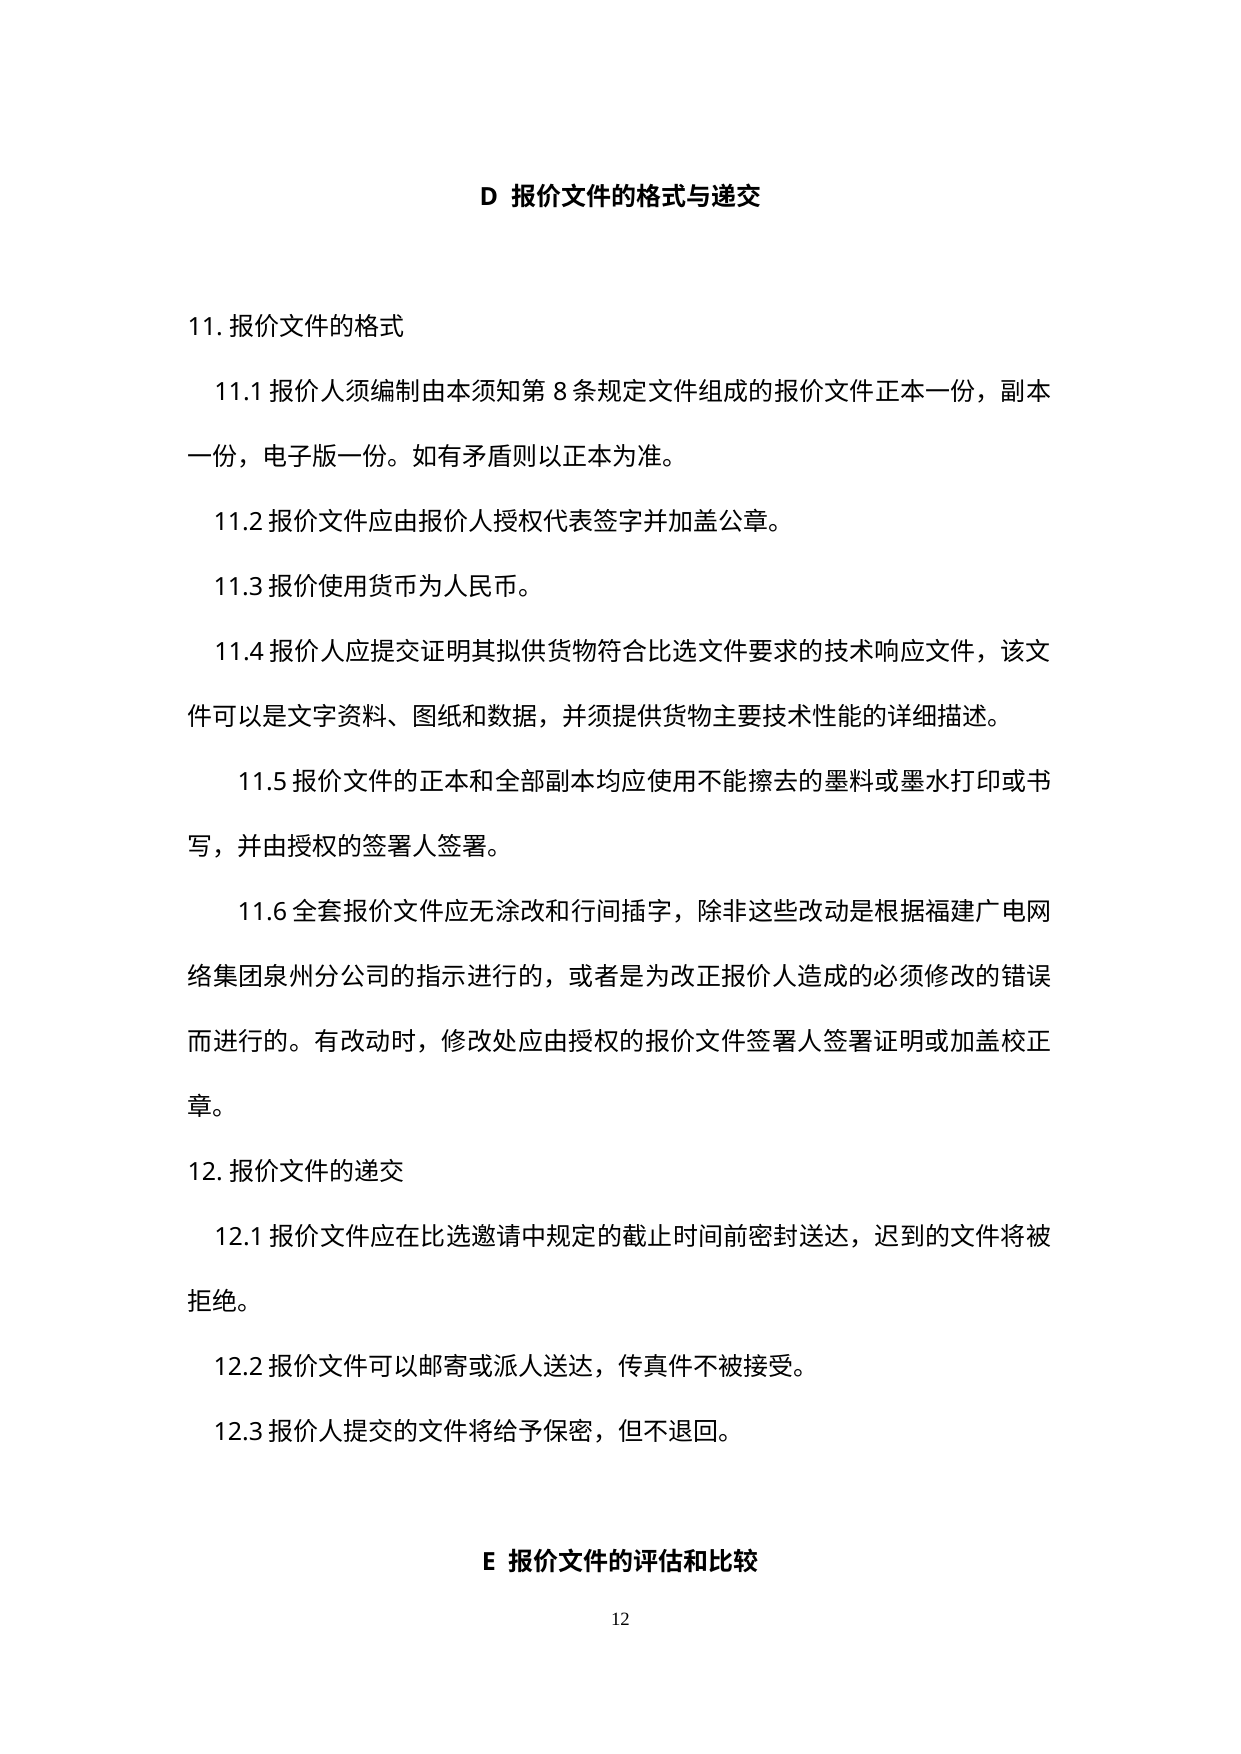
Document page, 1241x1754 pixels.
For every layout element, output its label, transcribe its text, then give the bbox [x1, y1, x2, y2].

text 12.1报价文件应在比选邀请中规定的截止时间前密封送达，迟到的文件将被拒绝。 [187, 1202, 1053, 1332]
text 11.4报价人应提交证明其拟供货物符合比选文件要求的技术响应文件，该文件可以是文字资料、图纸和数据，并须提供货物主要技术性能的详细描述。 [187, 617, 1053, 747]
text D 报价文件的格式与递交 [187, 162, 1053, 227]
text 11. 报价文件的格式 [187, 292, 1053, 357]
text 11.5报价文件的正本和全部副本均应使用不能擦去的墨料或墨水打印或书写，并由授权的签署人签署。 [187, 747, 1053, 877]
text 11.3报价使用货币为人民币。 [187, 552, 1053, 617]
text 12.2报价文件可以邮寄或派人送达，传真件不被接受。 [187, 1332, 1053, 1397]
text 11.1报价人须编制由本须知第8条规定文件组成的报价文件正本一份，副本一份，电子版一份。如有矛盾则以正本为准。 [187, 357, 1053, 487]
text 12. 报价文件的递交 [187, 1137, 1053, 1202]
text 11.6全套报价文件应无涂改和行间插字，除非这些改动是根据福建广电网络集团泉州分公司的指示进行的，或者是为改正报价人造成的必须修改的错误而进行的。有改动时，修改处应由授权的报价文件签署人签署证明或加盖校正章。 [187, 877, 1053, 1137]
text 11.2报价文件应由报价人授权代表签字并加盖公章。 [187, 487, 1053, 552]
text 12.3报价人提交的文件将给予保密，但不退回。 [187, 1397, 1053, 1462]
text E 报价文件的评估和比较 [187, 1527, 1053, 1592]
